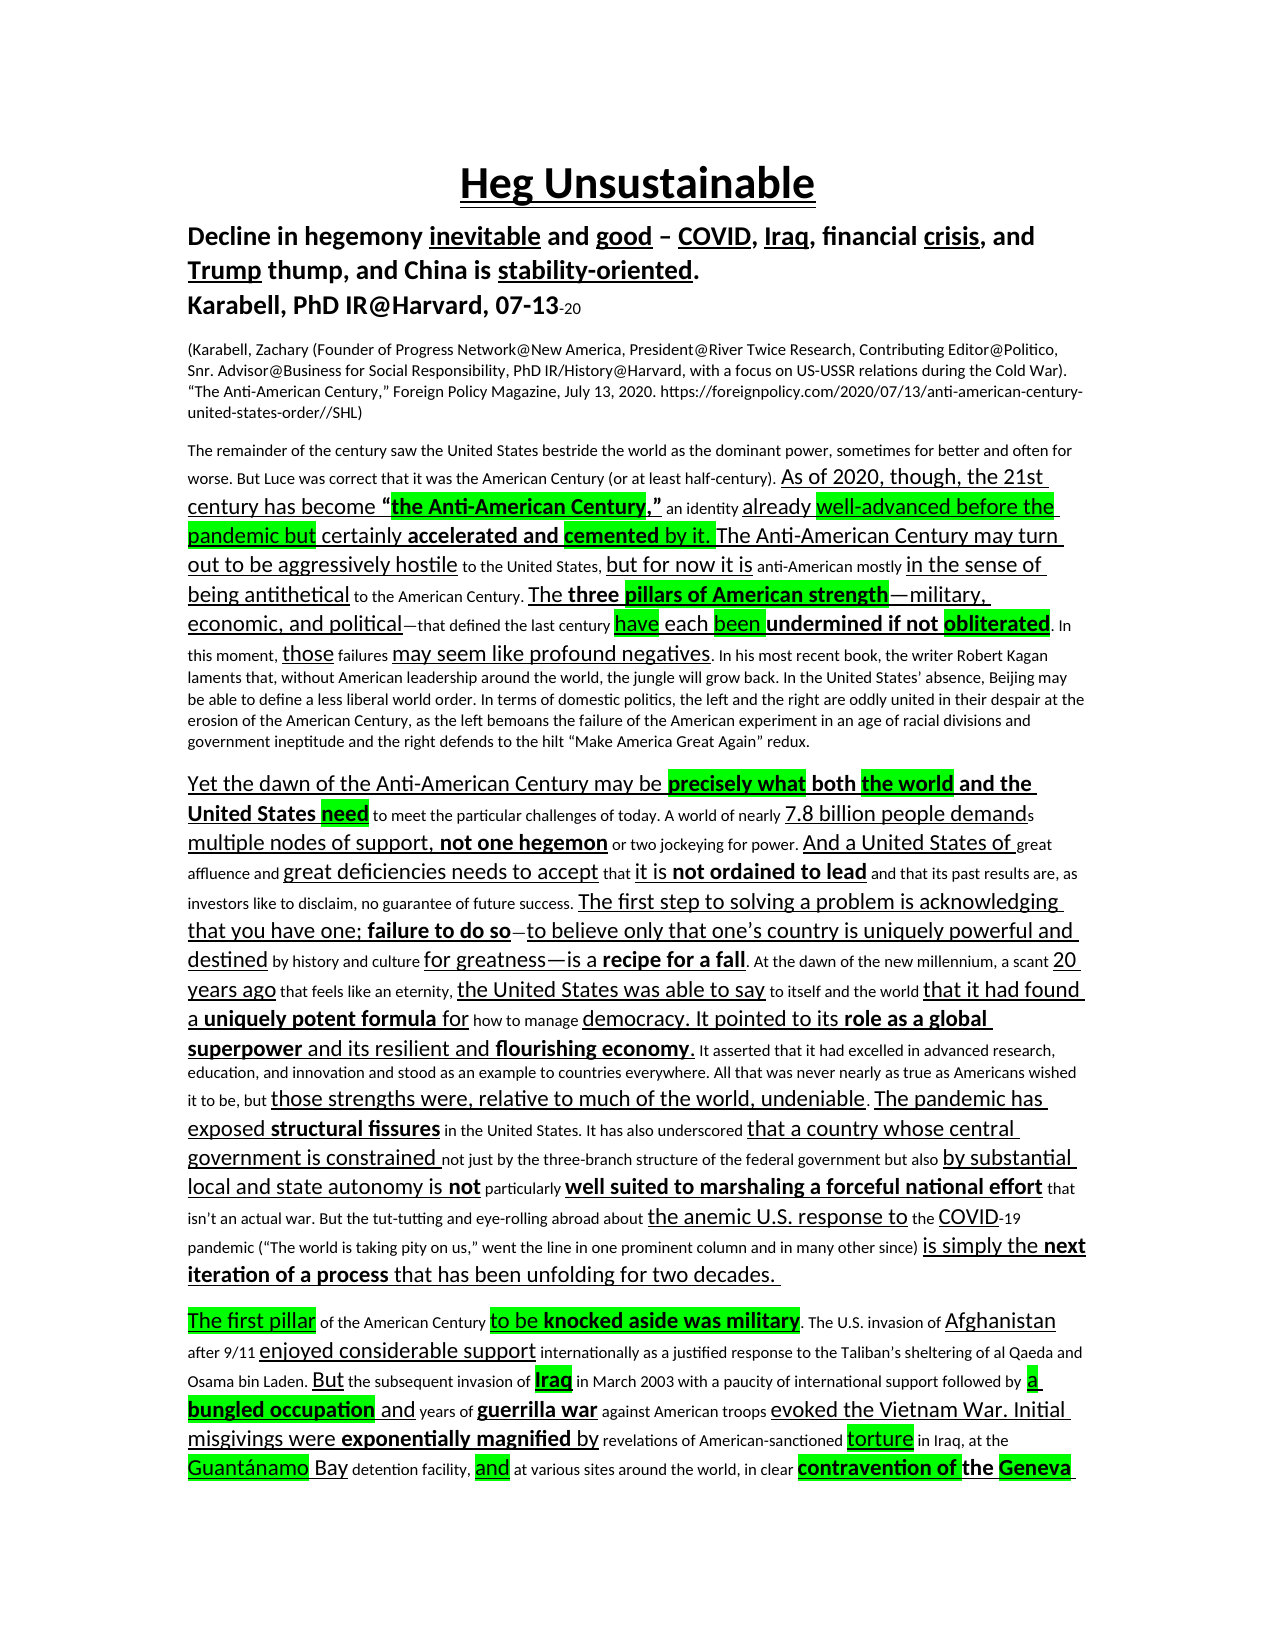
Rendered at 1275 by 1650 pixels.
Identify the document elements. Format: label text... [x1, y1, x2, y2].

text The remainder of the century saw the United States bestride the world as the dominant power, sometimes for better and often for worse. But Luce was correct that it was the American Century (or at least half-century). As of 2020, though, the 21st century has become “the Anti-American Century,” an identity already well-advanced before the pandemic but certainly accelerated and cemented by it. The Anti-American Century may turn out to be aggressively hostile to the United States, but for now it is anti-American mostly in the sense of being antithetical to the American Century. The three pillars of American strength—military, economic, and political—that defined the last century have each been undermined if not obliterated. In this moment, those failures may seem like profound negatives. In his most recent book, the writer Robert Kagan laments that, without American leadership around the world, the jungle will grow back. In the United States’ absence, Beijing may be able to define a less liberal world order. In terms of domestic politics, the left and the right are oddly united in their despair at the erosion of the American Century, as the left bemoans the failure of the American experiment in an age of racial divisions and government ineptitude and the right defends to the hilt “Make America Great Again” redux. [187, 441, 1087, 752]
text Karabell, PhD IR@Harvard, 07-13-20 [187, 288, 1087, 321]
text Yet the dawn of the Anti-American Century may be precisely what both the world and the United States need to meet the particular challenges of today. A world of nearly 7.8 billion people demands multiple nodes of support, not one hegemon or two jockeying for power. And a United States of great affluence and great deficiencies needs to accept that it is not ordained to lead and that its past results are, as investors like to disclaim, no guarantee of future success. The first step to solving a problem is acknowledging that you have one; failure to do so—to believe only that one’s country is uniquely powerful and destined by history and culture for greatness—is a recipe for a fall. At the dawn of the new millennium, a scant 20 years ago that feels like an eternity, the United States was able to say to itself and the world that it had found a uniquely potent formula for how to manage democracy. It pointed to its role as a global superpower and its resilient and flourishing economy. It asserted that it had excelled in advanced research, education, and innovation and stood as an example to countries everywhere. All that was never nearly as true as Americans wished it to be, but those strengths were, relative to much of the world, undeniable. The pandemic has exposed structural fissures in the United States. It has also underscored that a country whose central government is constrained not just by the three-branch structure of the federal government but also by substantial local and state autonomy is not particularly well suited to marshaling a forceful national effort that isn’t an actual war. But the tut-tutting and eye-rolling abroad about the anemic U.S. response to the COVID-19 pandemic (“The world is taking pity on us,” went the line in one prominent column and in many other since) is simply the next iteration of a process that has been unfolding for two decades. [187, 769, 1087, 1288]
subtitle Decline in hegemony inevitable and good – COVID, Iraq, financial crisis, and Trump thump, and China is stability-oriented. [187, 219, 1087, 286]
subtitle Heg Unsustainable [187, 154, 1087, 210]
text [187, 1307, 1087, 1481]
text (Karabell, Zachary (Founder of Progress Network@New America, President@River Twice Research, Contributing Editor@Politico, Snr. Advisor@Business for Social Responsibility, PhD IR/History@Harvard, with a focus on US-USSR relations during the Cold War). “The Anti-American Century,” Foreign Policy Magazine, July 13, 2020. https://foreignpolicy.com/2020/07/13/anti-american-century-united-states-order//SHL) [187, 339, 1087, 423]
